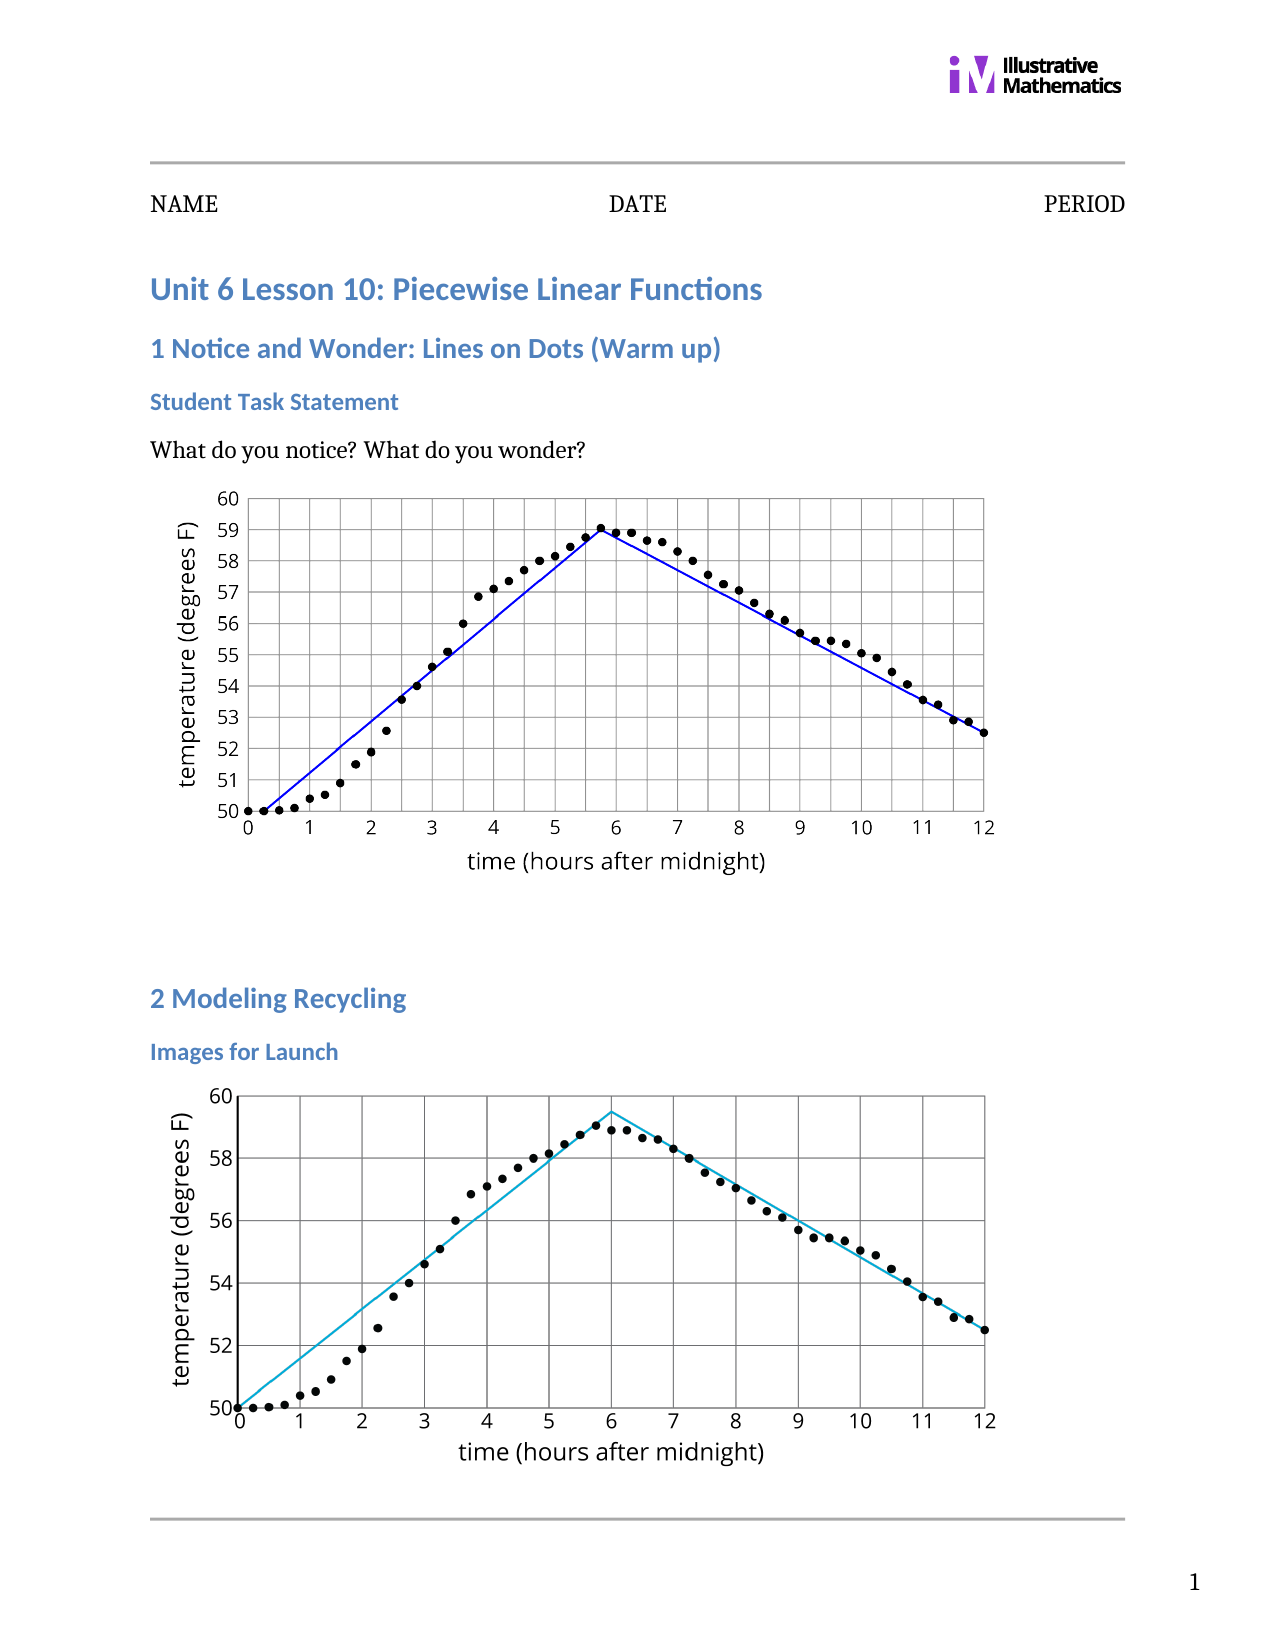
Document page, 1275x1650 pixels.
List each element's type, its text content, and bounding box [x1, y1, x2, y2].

subtitle 1 Notice and Wonder: Lines on Dots (Warm up) [150, 330, 1125, 366]
picture [168, 1085, 997, 1467]
subtitle Unit 6 Lesson 10: Piecewise Linear Functions [150, 268, 1125, 309]
picture [949, 55, 1121, 93]
text What do you notice? What do you wonder? [150, 436, 1125, 464]
subtitle Images for Launch [150, 1037, 1125, 1067]
subtitle Student Task Statement [150, 386, 1125, 417]
picture [168, 483, 1003, 883]
subtitle 2 Modeling Recycling [150, 980, 1125, 1016]
